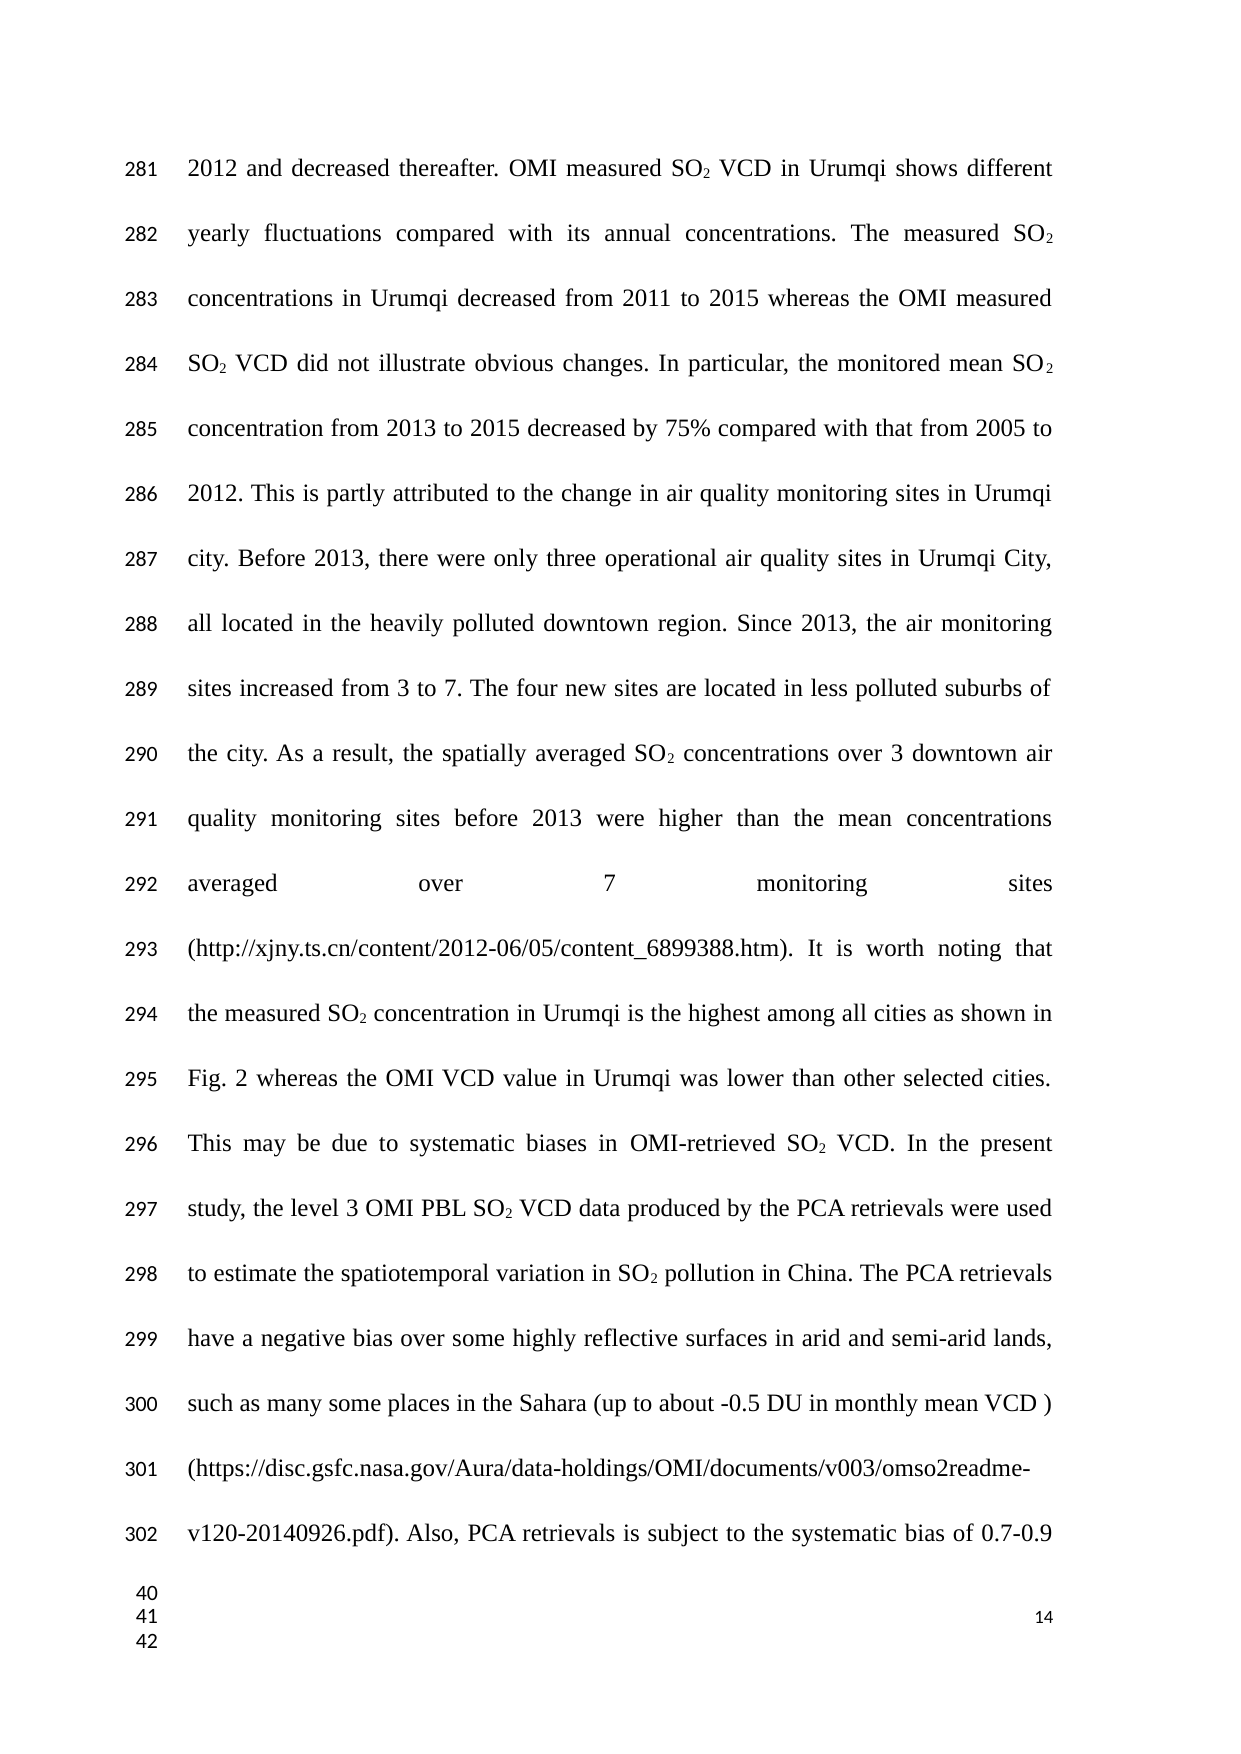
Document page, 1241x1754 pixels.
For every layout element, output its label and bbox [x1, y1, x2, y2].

text [187, 151, 1053, 1548]
